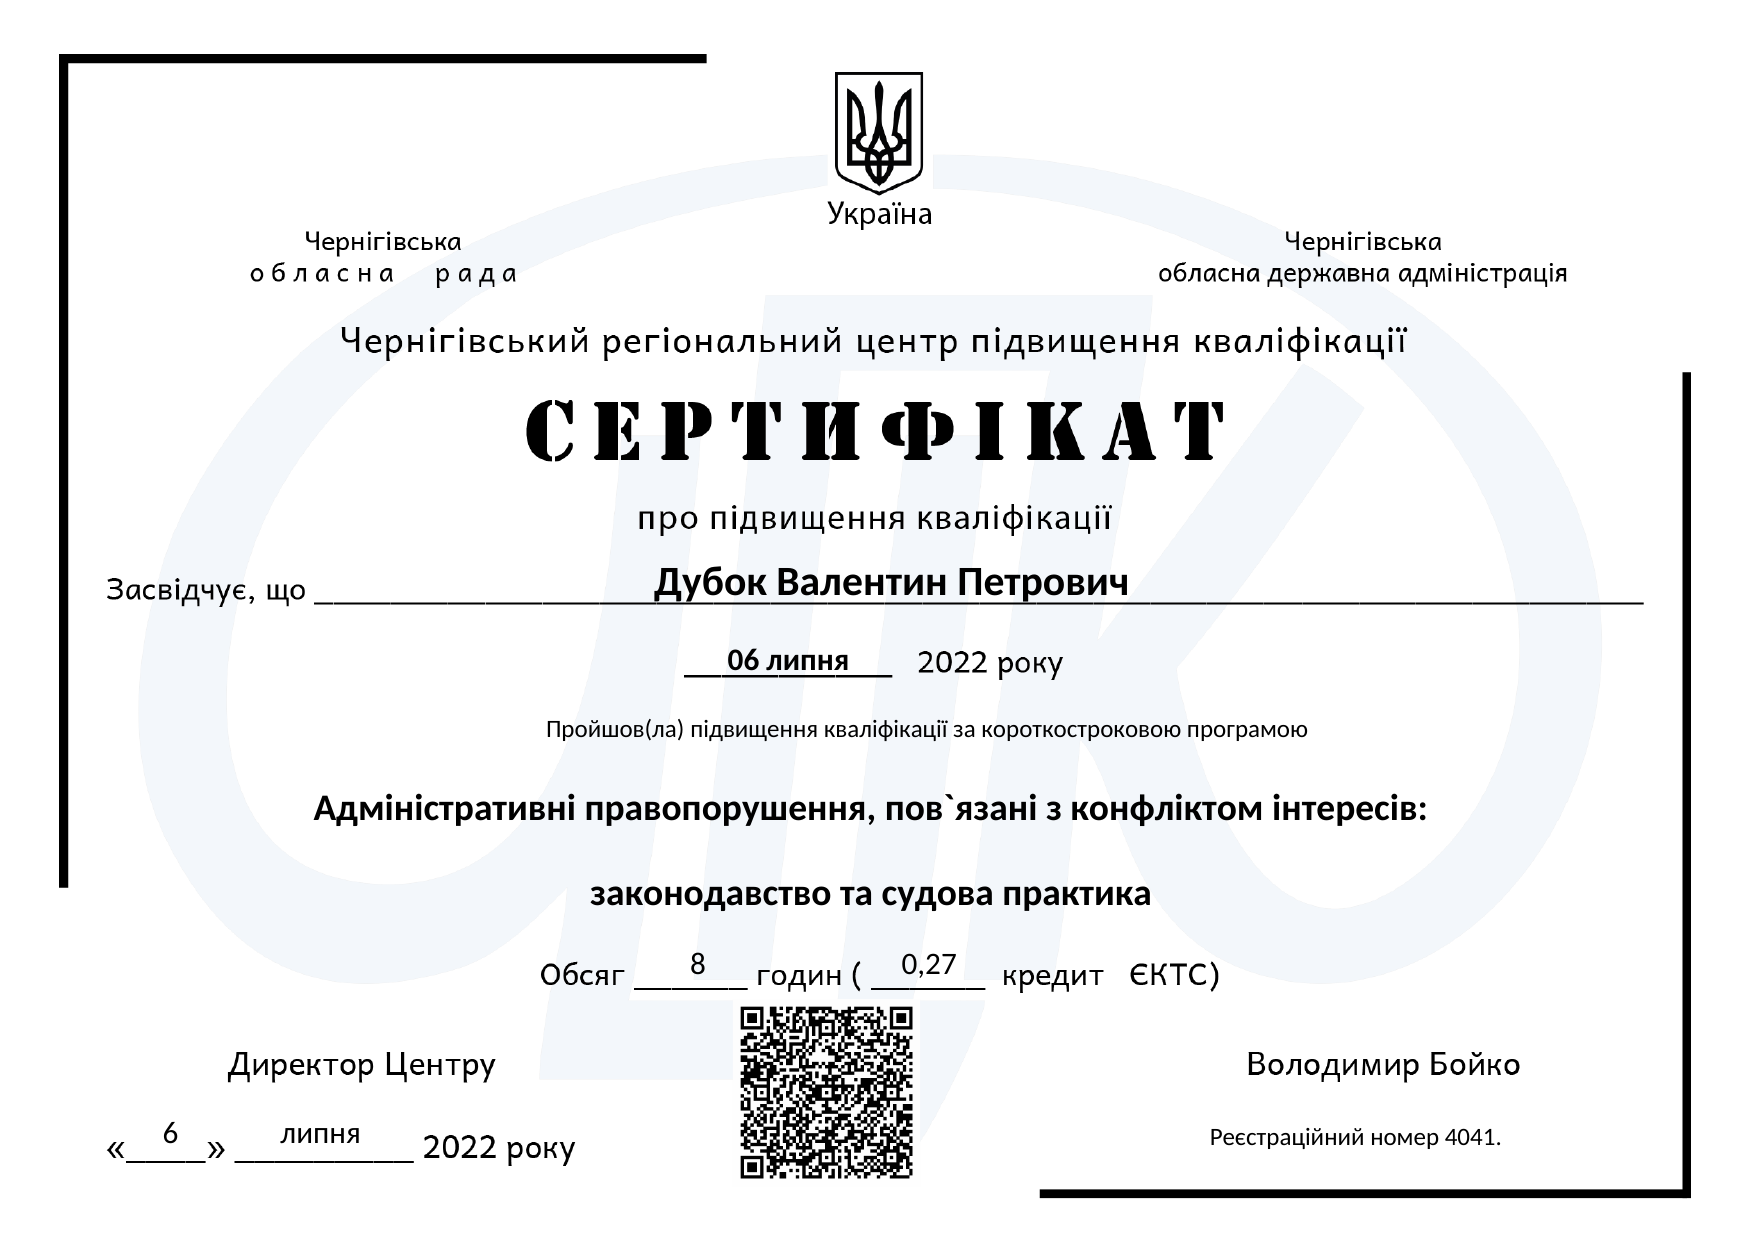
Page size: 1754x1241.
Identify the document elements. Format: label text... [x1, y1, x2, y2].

text Реєстраційний номер 4041. [1166, 1121, 1754, 1151]
picture [59, 54, 1691, 555]
text Дубок Валентин Петрович [29, 555, 1754, 606]
text Пройшов(ла) підвищення кваліфікації за короткостроковою програмою [472, 714, 1754, 744]
picture [59, 606, 1691, 1205]
